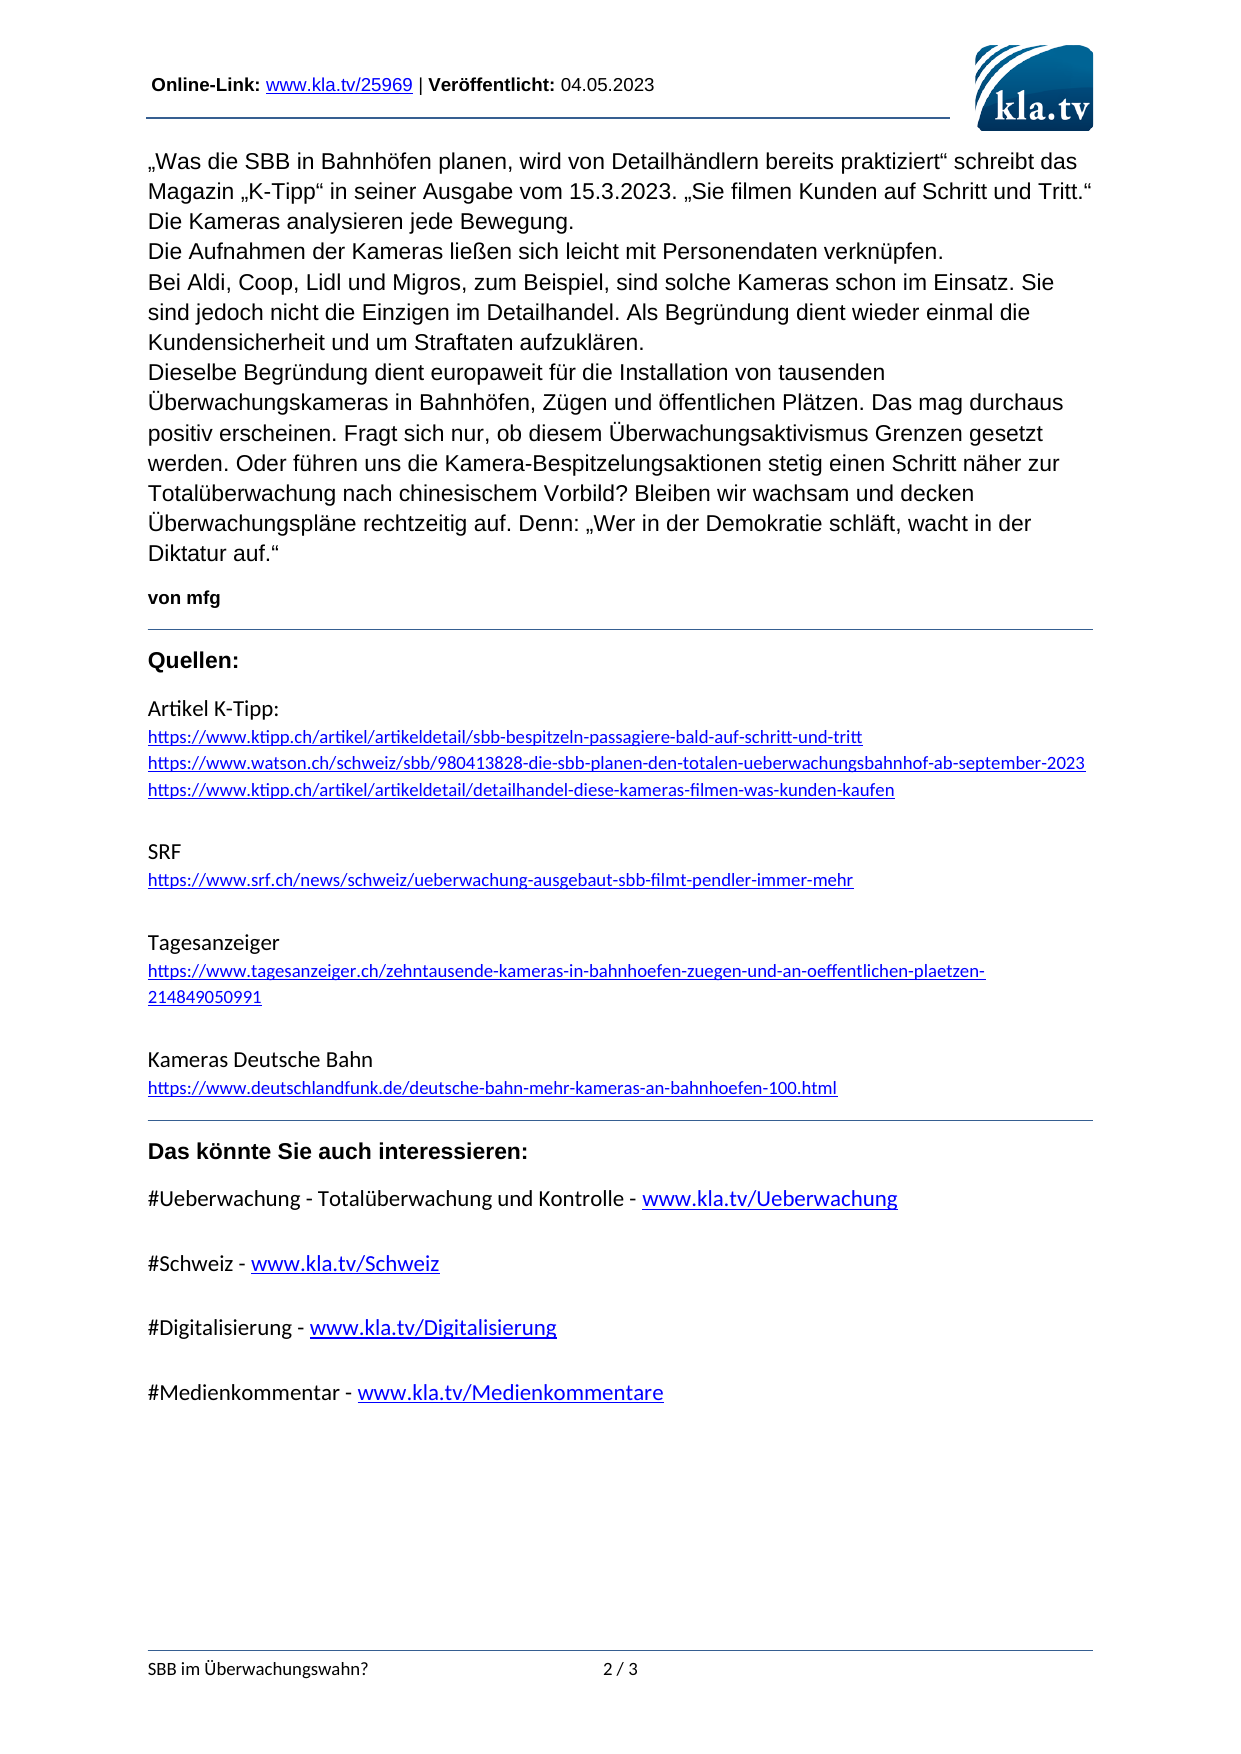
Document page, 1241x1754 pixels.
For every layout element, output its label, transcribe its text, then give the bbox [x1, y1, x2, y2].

text Quellen: [148, 630, 1093, 673]
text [148, 148, 1093, 567]
text Das könnte Sie auch interessieren: [148, 1121, 1093, 1164]
text von mfg [148, 587, 1093, 609]
text #Ueberwachung - Totalüberwachung und Kontrolle - www.kla.tv/Ueberwachung #Schweiz - www.kla.tv/Schweiz #Digitalisierung - www.kla.tv/Digitalisierung #Medienkommentar - www.kla.tv/Medienkommentare [148, 1184, 1093, 1406]
text Artikel K-Tipp: https://www.ktipp.ch/artikel/artikeldetail/sbb-bespitzeln-passagiere-bald-auf-schritt-und-tritt https://www.watson.ch/schweiz/sbb/980413828-die-sbb-planen-den-totalen-ueberwachungsbahnhof-ab-september-2023 https://www.ktipp.ch/artikel/artikeldetail/detailhandel-diese-kameras-filmen-was-kunden-kaufen SRF https://www.srf.ch/news/schweiz/ueberwachung-ausgebaut-sbb-filmt-pendler-immer-mehr Tagesanzeiger https://www.tagesanzeiger.ch/zehntausende-kameras-in-bahnhoefen-zuegen-und-an-oeffentlichen-plaetzen-214849050991 Kameras Deutsche Bahn https://www.deutschlandfunk.de/deutsche-bahn-mehr-kameras-an-bahnhoefen-100.html [148, 694, 1093, 1099]
